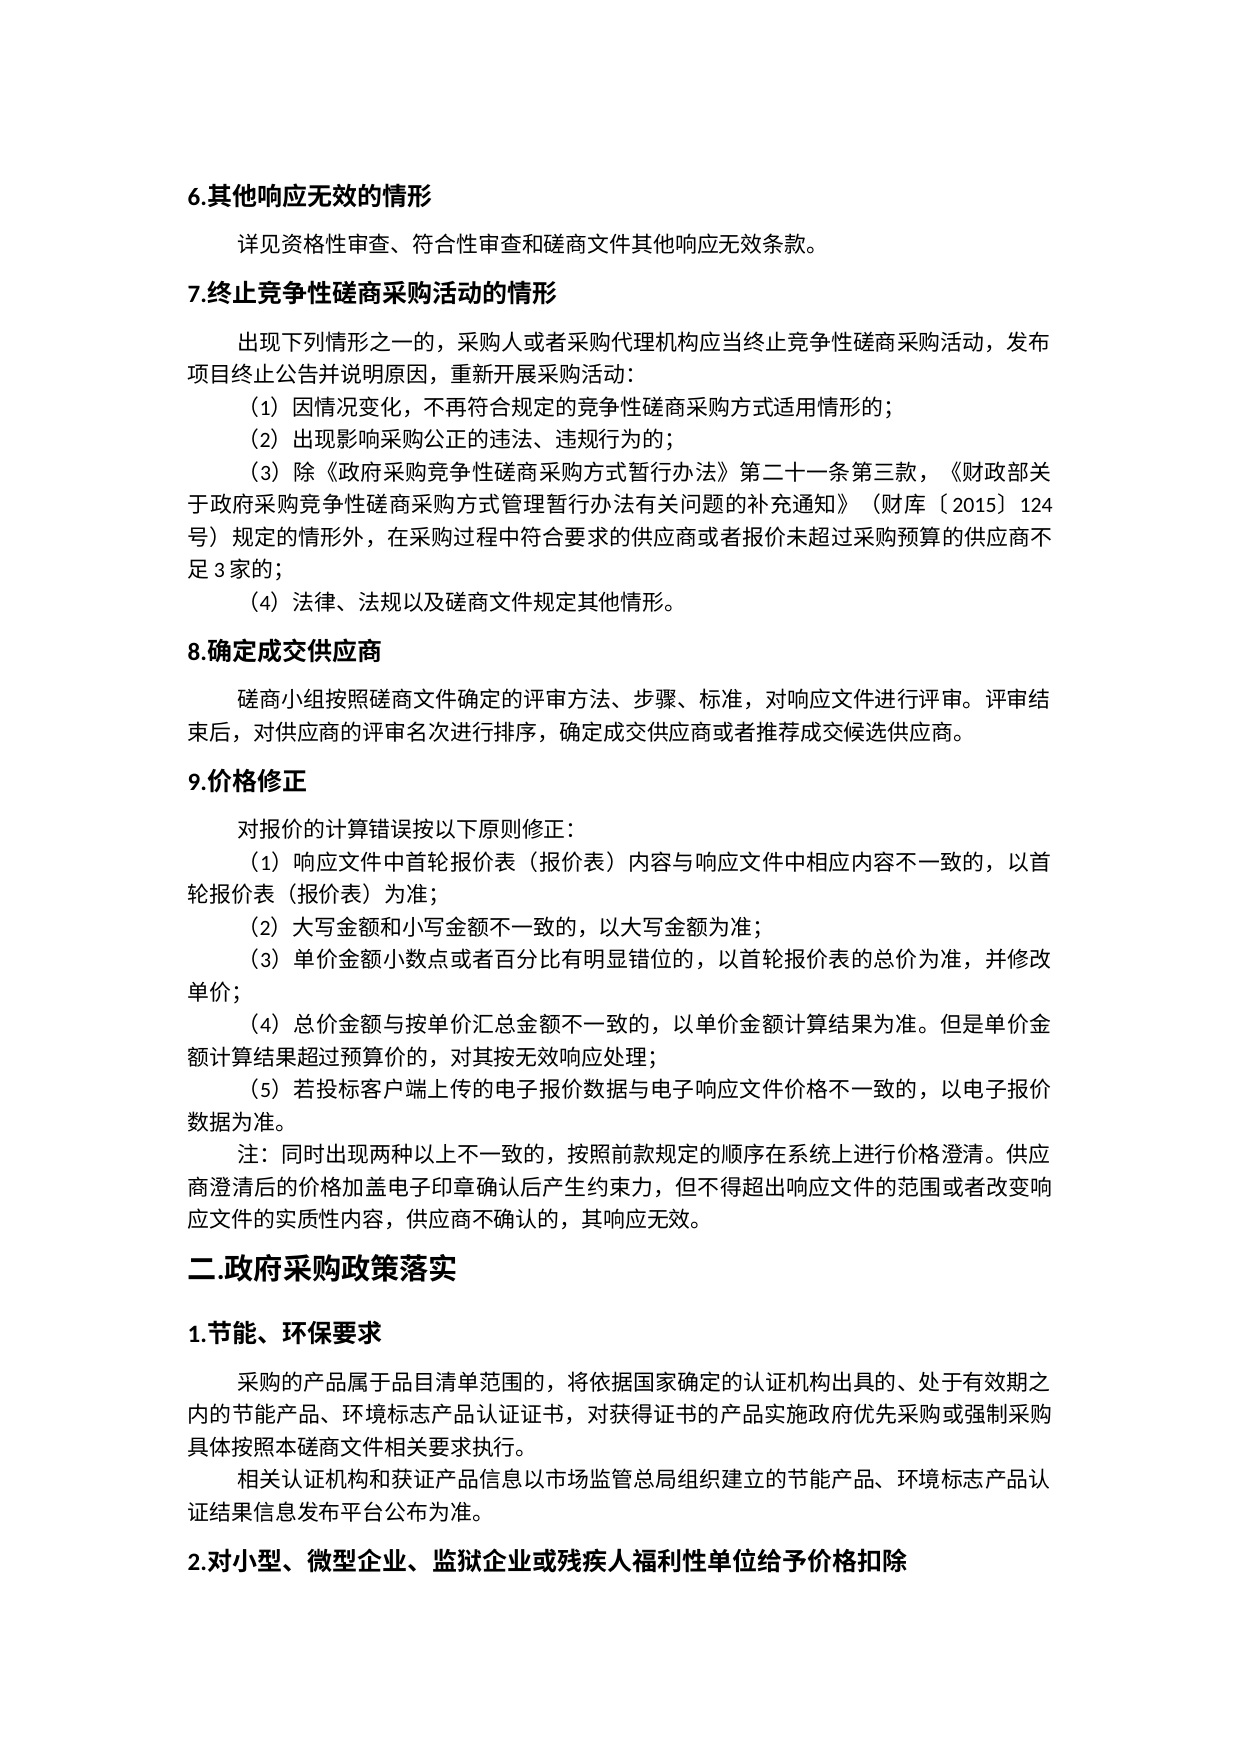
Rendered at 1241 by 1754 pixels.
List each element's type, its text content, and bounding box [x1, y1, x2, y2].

text （3）单价金额小数点或者百分比有明显错位的，以首轮报价表的总价为准，并修改单价； [187, 942, 1053, 1007]
text （3）除《政府采购竞争性磋商采购方式暂行办法》第二十一条第三款，《财政部关于政府采购竞争性磋商采购方式管理暂行办法有关问题的补充通知》（财库〔2015〕124号）规定的情形外，在采购过程中符合要求的供应商或者报价未超过采购预算的供应商不足3家的； [187, 454, 1053, 584]
text （2）出现影响采购公正的违法、违规行为的； [187, 422, 1053, 454]
text 对报价的计算错误按以下原则修正： [187, 812, 1053, 844]
text 9.价格修正 [187, 747, 1053, 812]
text （1）因情况变化，不再符合规定的竞争性磋商采购方式适用情形的； [187, 389, 1053, 422]
text 二.政府采购政策落实 [187, 1234, 1053, 1299]
text 磋商小组按照磋商文件确定的评审方法、步骤、标准，对响应文件进行评审。评审结束后，对供应商的评审名次进行排序，确定成交供应商或者推荐成交候选供应商。 [187, 682, 1053, 747]
text 2.对小型、微型企业、监狱企业或残疾人福利性单位给予价格扣除 [187, 1527, 1053, 1592]
text （4）法律、法规以及磋商文件规定其他情形。 [187, 584, 1053, 617]
text （2）大写金额和小写金额不一致的，以大写金额为准； [187, 909, 1053, 942]
text 出现下列情形之一的，采购人或者采购代理机构应当终止竞争性磋商采购活动，发布项目终止公告并说明原因，重新开展采购活动： [187, 324, 1053, 389]
text 详见资格性审查、符合性审查和磋商文件其他响应无效条款。 [187, 227, 1053, 259]
text 6.其他响应无效的情形 [187, 162, 1053, 227]
text 7.终止竞争性磋商采购活动的情形 [187, 259, 1053, 324]
text 采购的产品属于品目清单范围的，将依据国家确定的认证机构出具的、处于有效期之内的节能产品、环境标志产品认证证书，对获得证书的产品实施政府优先采购或强制采购，具体按照本磋商文件相关要求执行。 [187, 1364, 1053, 1462]
text （4）总价金额与按单价汇总金额不一致的，以单价金额计算结果为准。但是单价金额计算结果超过预算价的，对其按无效响应处理； [187, 1007, 1053, 1072]
text 1.节能、环保要求 [187, 1299, 1053, 1364]
text （1）响应文件中首轮报价表（报价表）内容与响应文件中相应内容不一致的，以首轮报价表（报价表）为准； [187, 844, 1053, 909]
text 注：同时出现两种以上不一致的，按照前款规定的顺序在系统上进行价格澄清。供应商澄清后的价格加盖电子印章确认后产生约束力，但不得超出响应文件的范围或者改变响应文件的实质性内容，供应商不确认的，其响应无效。 [187, 1137, 1053, 1234]
text 8.确定成交供应商 [187, 617, 1053, 682]
text 相关认证机构和获证产品信息以市场监管总局组织建立的节能产品、环境标志产品认证结果信息发布平台公布为准。 [187, 1462, 1053, 1527]
text （5）若投标客户端上传的电子报价数据与电子响应文件价格不一致的，以电子报价数据为准。 [187, 1072, 1053, 1137]
